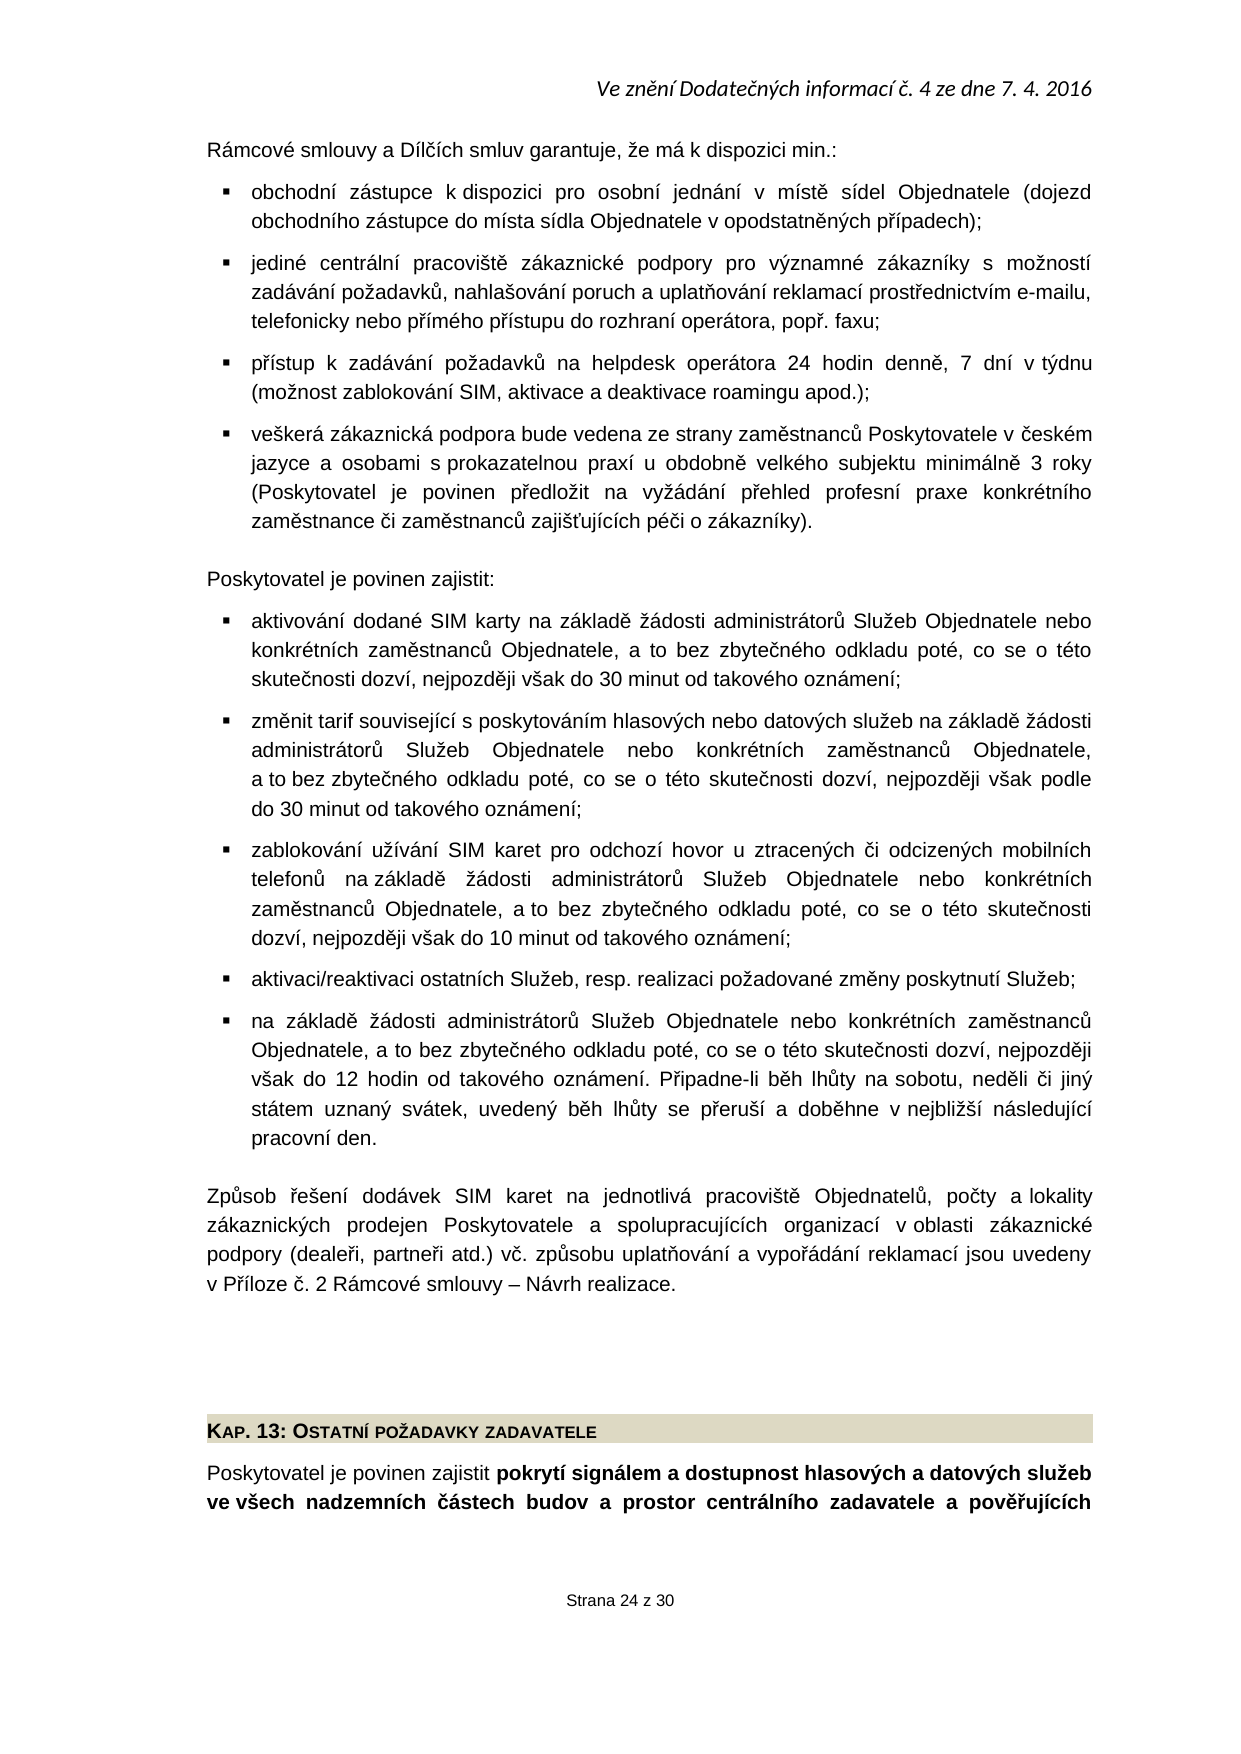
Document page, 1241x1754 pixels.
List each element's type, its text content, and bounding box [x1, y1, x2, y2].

list aktivaci/reaktivaci ostatních Služeb, resp. realizaci požadované změny poskytnutí Služeb; [221, 962, 1093, 991]
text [207, 1456, 1093, 1514]
text Poskytovatel je povinen zajistit: [207, 562, 1093, 591]
text Kap. 13: Ostatní požadavky zadavatele [207, 1414, 1093, 1443]
list obchodní zástupce k dispozici pro osobní jednání v místě sídel Objednatele (dojezd obchodního zástupce do místa sídla Objednatele v opodstatněných případech); [221, 174, 1093, 233]
list aktivování dodané SIM karty na základě žádosti administrátorů Služeb Objednatele nebo konkrétních zaměstnanců Objednatele, a to bez zbytečného odkladu poté, co se o této skutečnosti dozví, nejpozději však do 30 minut od takového oznámení; [221, 604, 1093, 691]
list na základě žádosti administrátorů Služeb Objednatele nebo konkrétních zaměstnanců Objednatele, a to bez zbytečného odkladu poté, co se o této skutečnosti dozví, nejpozději však do 12 hodin od takového oznámení. Připadne-li běh lhůty na sobotu, neděli či jiný státem uznaný svátek, uvedený běh lhůty se přeruší a doběhne v nejbližší následující pracovní den. [221, 1004, 1093, 1149]
list veškerá zákaznická podpora bude vedena ze strany zaměstnanců Poskytovatele v českém jazyce a osobami s prokazatelnou praxí u obdobně velkého subjektu minimálně 3 roky (Poskytovatel je povinen předložit na vyžádání přehled profesní praxe konkrétního zaměstnance či zaměstnanců zajišťujících péči o zákazníky). [221, 416, 1093, 533]
list změnit tarif související s poskytováním hlasových nebo datových služeb na základě žádosti administrátorů Služeb Objednatele nebo konkrétních zaměstnanců Objednatele, a to bez zbytečného odkladu poté, co se o této skutečnosti dozví, nejpozději však podle do 30 minut od takového oznámení; [221, 704, 1093, 820]
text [207, 133, 1093, 162]
list přístup k zadávání požadavků na helpdesk operátora 24 hodin denně, 7 dní v týdnu (možnost zablokování SIM, aktivace a deaktivace roamingu apod.); [221, 345, 1093, 404]
text Způsob řešení dodávek SIM karet na jednotlivá pracoviště Objednatelů, počty a lokality zákaznických prodejen Poskytovatele a spolupracujících organizací v oblasti zákaznické podpory (dealeři, partneři atd.) vč. způsobu uplatňování a vypořádání reklamací jsou uvedeny v Příloze č. 2 Rámcové smlouvy – Návrh realizace. [207, 1179, 1093, 1295]
list jediné centrální pracoviště zákaznické podpory pro významné zákazníky s možností zadávání požadavků, nahlašování poruch a uplatňování reklamací prostřednictvím e-mailu, telefonicky nebo přímého přístupu do rozhraní operátora, popř. faxu; [221, 245, 1093, 333]
list zablokování užívání SIM karet pro odchozí hovor u ztracených či odcizených mobilních telefonů na základě žádosti administrátorů Služeb Objednatele nebo konkrétních zaměstnanců Objednatele, a to bez zbytečného odkladu poté, co se o této skutečnosti dozví, nejpozději však do 10 minut od takového oznámení; [221, 833, 1093, 949]
